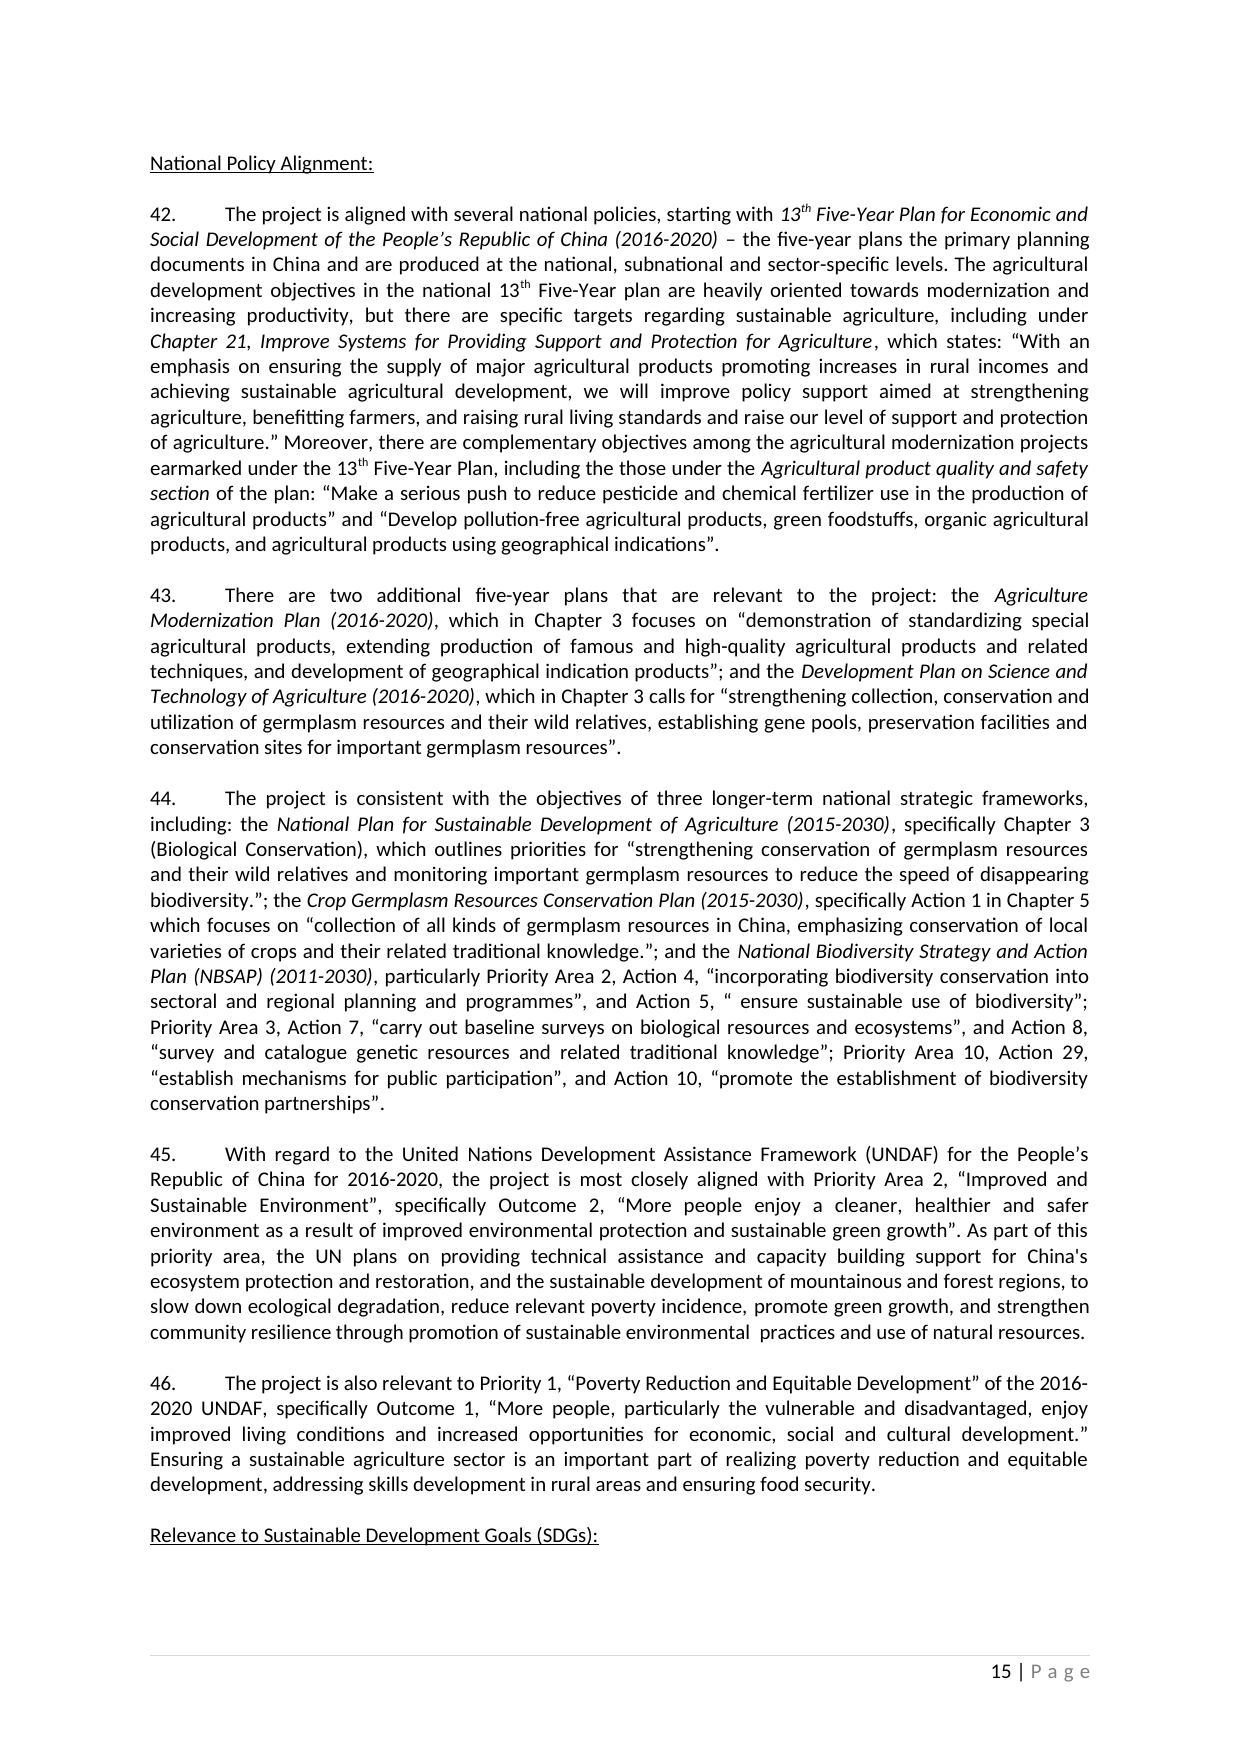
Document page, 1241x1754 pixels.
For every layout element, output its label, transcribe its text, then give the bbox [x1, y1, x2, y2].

text National Policy Alignment: [150, 150, 1090, 175]
list The project is aligned with several national policies, starting with 13th Five-Year Plan for Economic and Social Development of the People’s Republic of China (2016-2020) – the five-year plans the primary planning documents in China and are produced at the national, subnational and sector-specific levels. The agricultural development objectives in the national 13th Five-Year plan are heavily oriented towards modernization and increasing productivity, but there are specific targets regarding sustainable agriculture, including under Chapter 21, Improve Systems for Providing Support and Protection for Agriculture, which states: “With an emphasis on ensuring the supply of major agricultural products promoting increases in rural incomes and achieving sustainable agricultural development, we will improve policy support aimed at strengthening agriculture, benefitting farmers, and raising rural living standards and raise our level of support and protection of agriculture.” Moreover, there are complementary objectives among the agricultural modernization projects earmarked under the 13th Five-Year Plan, including the those under the Agricultural product quality and safety section of the plan: “Make a serious push to reduce pesticide and chemical fertilizer use in the production of agricultural products” and “Develop pollution-free agricultural products, green foodstuffs, organic agricultural products, and agricultural products using geographical indications”. [150, 201, 1090, 557]
list The project is also relevant to Priority 1, “Poverty Reduction and Equitable Development” of the 2016-2020 UNDAF, specifically Outcome 1, “More people, particularly the vulnerable and disadvantaged, enjoy improved living conditions and increased opportunities for economic, social and cultural development.” Ensuring a sustainable agriculture sector is an important part of realizing poverty reduction and equitable development, addressing skills development in rural areas and ensuring food security. [150, 1370, 1090, 1497]
list With regard to the United Nations Development Assistance Framework (UNDAF) for the People’s Republic of China for 2016-2020, the project is most closely aligned with Priority Area 2, “Improved and Sustainable Environment”, specifically Outcome 2, “More people enjoy a cleaner, healthier and safer environment as a result of improved environmental protection and sustainable green growth”. As part of this priority area, the UN plans on providing technical assistance and capacity building support for China's ecosystem protection and restoration, and the sustainable development of mountainous and forest regions, to slow down ecological degradation, reduce relevant poverty incidence, promote green growth, and strengthen community resilience through promotion of sustainable environmental practices and use of natural resources. [150, 1141, 1090, 1344]
list There are two additional five-year plans that are relevant to the project: the Agriculture Modernization Plan (2016-2020), which in Chapter 3 focuses on “demonstration of standardizing special agricultural products, extending production of famous and high-quality agricultural products and related techniques, and development of geographical indication products”; and the Development Plan on Science and Technology of Agriculture (2016-2020), which in Chapter 3 calls for “strengthening collection, conservation and utilization of germplasm resources and their wild relatives, establishing gene pools, preservation facilities and conservation sites for important germplasm resources”. [150, 582, 1090, 760]
list The project is consistent with the objectives of three longer-term national strategic frameworks, including: the National Plan for Sustainable Development of Agriculture (2015-2030), specifically Chapter 3 (Biological Conservation), which outlines priorities for “strengthening conservation of germplasm resources and their wild relatives and monitoring important germplasm resources to reduce the speed of disappearing biodiversity.”; the Crop Germplasm Resources Conservation Plan (2015-2030), specifically Action 1 in Chapter 5 which focuses on “collection of all kinds of germplasm resources in China, emphasizing conservation of local varieties of crops and their related traditional knowledge.”; and the National Biodiversity Strategy and Action Plan (NBSAP) (2011-2030), particularly Priority Area 2, Action 4, “incorporating biodiversity conservation into sectoral and regional planning and programmes”, and Action 5, “ ensure sustainable use of biodiversity”; Priority Area 3, Action 7, “carry out baseline surveys on biological resources and ecosystems”, and Action 8, “survey and catalogue genetic resources and related traditional knowledge”; Priority Area 10, Action 29, “establish mechanisms for public participation”, and Action 10, “promote the establishment of biodiversity conservation partnerships”. [150, 785, 1090, 1116]
text Relevance to Sustainable Development Goals (SDGs): [150, 1522, 1090, 1548]
